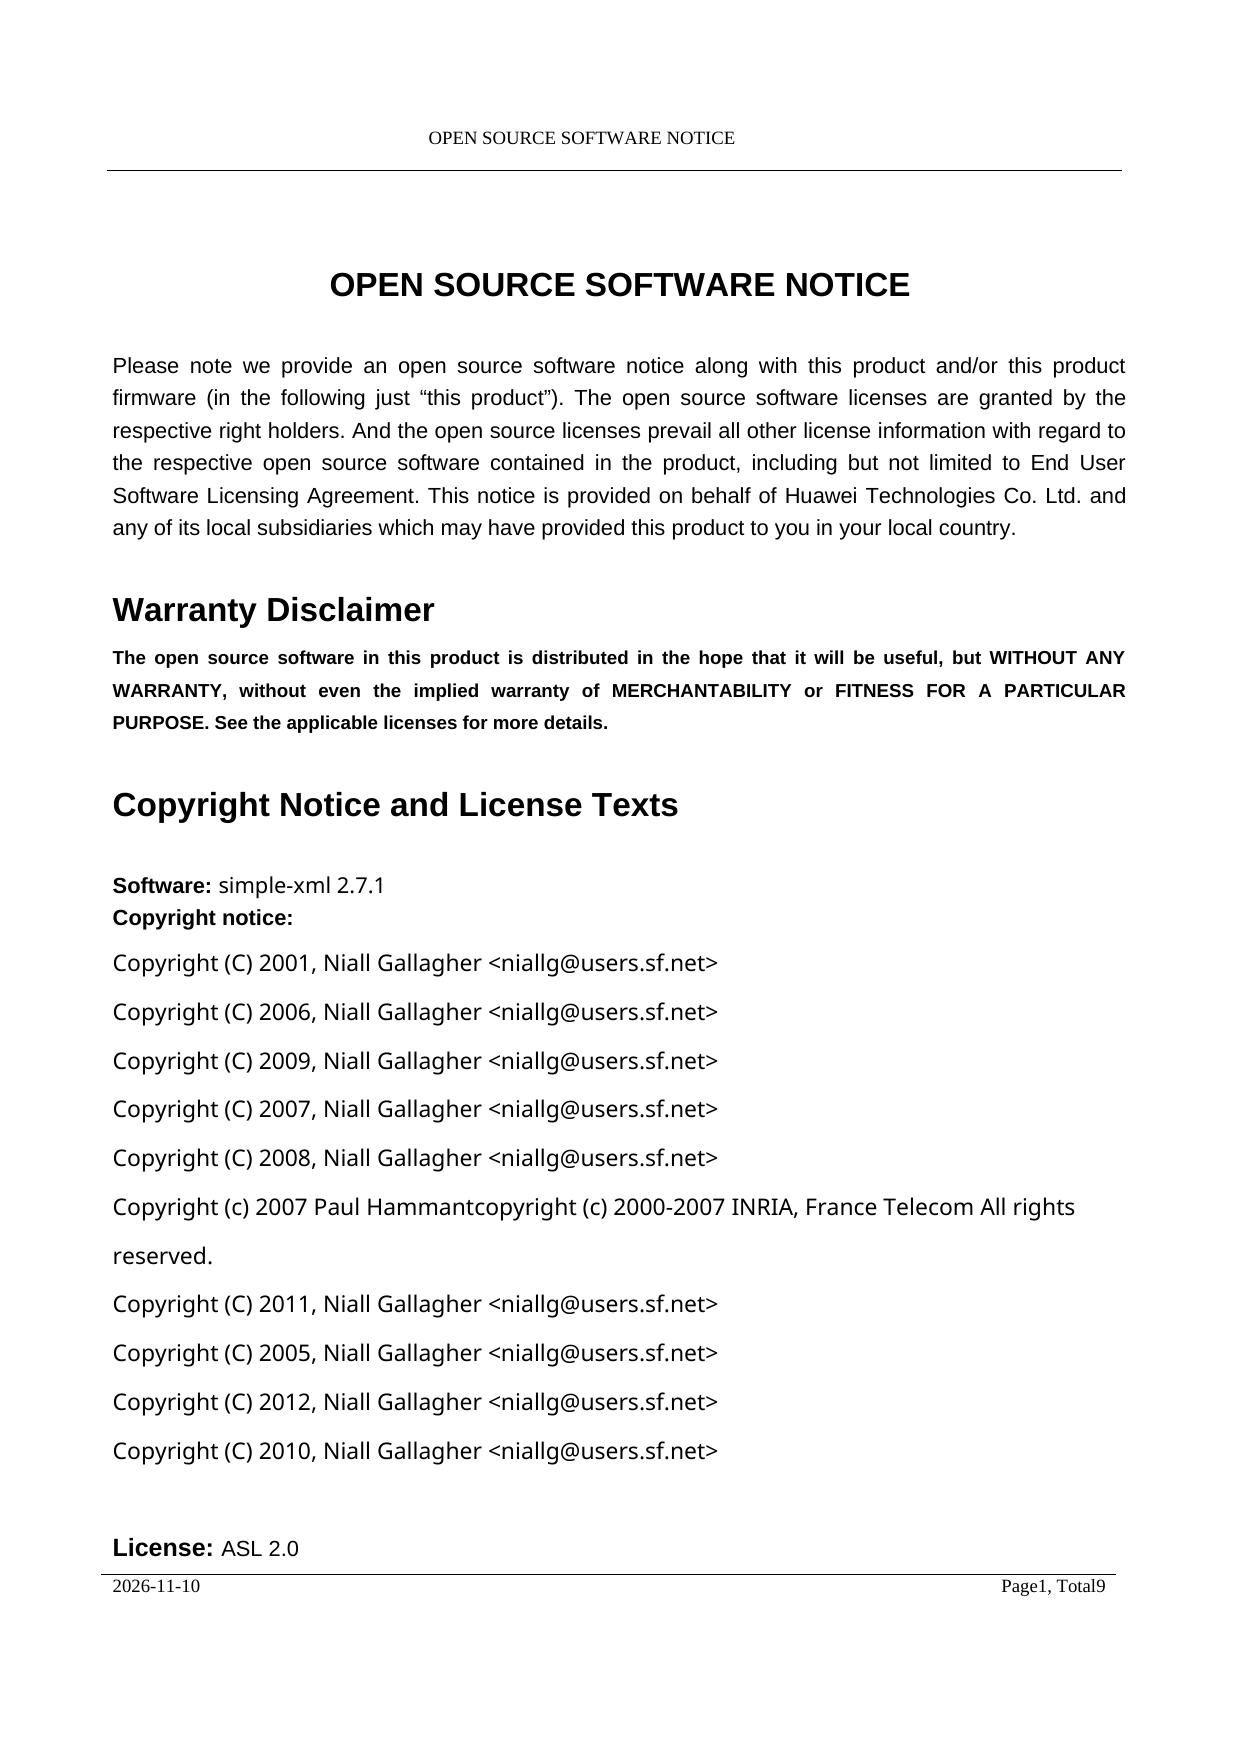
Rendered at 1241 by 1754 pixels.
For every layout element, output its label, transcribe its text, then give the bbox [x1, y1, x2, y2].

text Copyright notice: [112, 901, 1128, 934]
text Copyright (C) 2001, Niall Gallagher <niallg@users.sf.net> Copyright (C) 2006, Niall Gallagher <niallg@users.sf.net> Copyright (C) 2009, Niall Gallagher <niallg@users.sf.net> Copyright (C) 2007, Niall Gallagher <niallg@users.sf.net> Copyright (C) 2008, Niall Gallagher <niallg@users.sf.net> Copyright (c) 2007 Paul Hammantcopyright (c) 2000-2007 INRIA, France Telecom All rights reserved. Copyright (C) 2011, Niall Gallagher <niallg@users.sf.net> Copyright (C) 2005, Niall Gallagher <niallg@users.sf.net> Copyright (C) 2012, Niall Gallagher <niallg@users.sf.net> Copyright (C) 2010, Niall Gallagher <niallg@users.sf.net> [112, 947, 1128, 1515]
text The open source software in this product is distributed in the hope that it will be useful, but WITHOUT ANY WARRANTY, without even the implied warranty of MERCHANTABILITY or FITNESS FOR A PARTICULAR PURPOSE. See the applicable licenses for more details. [112, 641, 1128, 739]
text Copyright Notice and License Texts [112, 771, 1128, 836]
text Software: simple-xml 2.7.1 [112, 869, 1128, 901]
text OPEN SOURCE SOFTWARE NOTICE [112, 251, 1128, 316]
text License: ASL 2.0 [112, 1532, 1128, 1564]
text Please note we provide an open source software notice along with this product and/or this product firmware (in the following just “this product”). The open source software licenses are granted by the respective right holders. And the open source licenses prevail all other license information with regard to the respective open source software contained in the product, including but not limited to End User Software Licensing Agreement. This notice is provided on behalf of Huawei Technologies Co. Ltd. and any of its local subsidiaries which may have provided this product to you in your local country. [112, 349, 1128, 544]
text Warranty Disclaimer [112, 576, 1128, 641]
